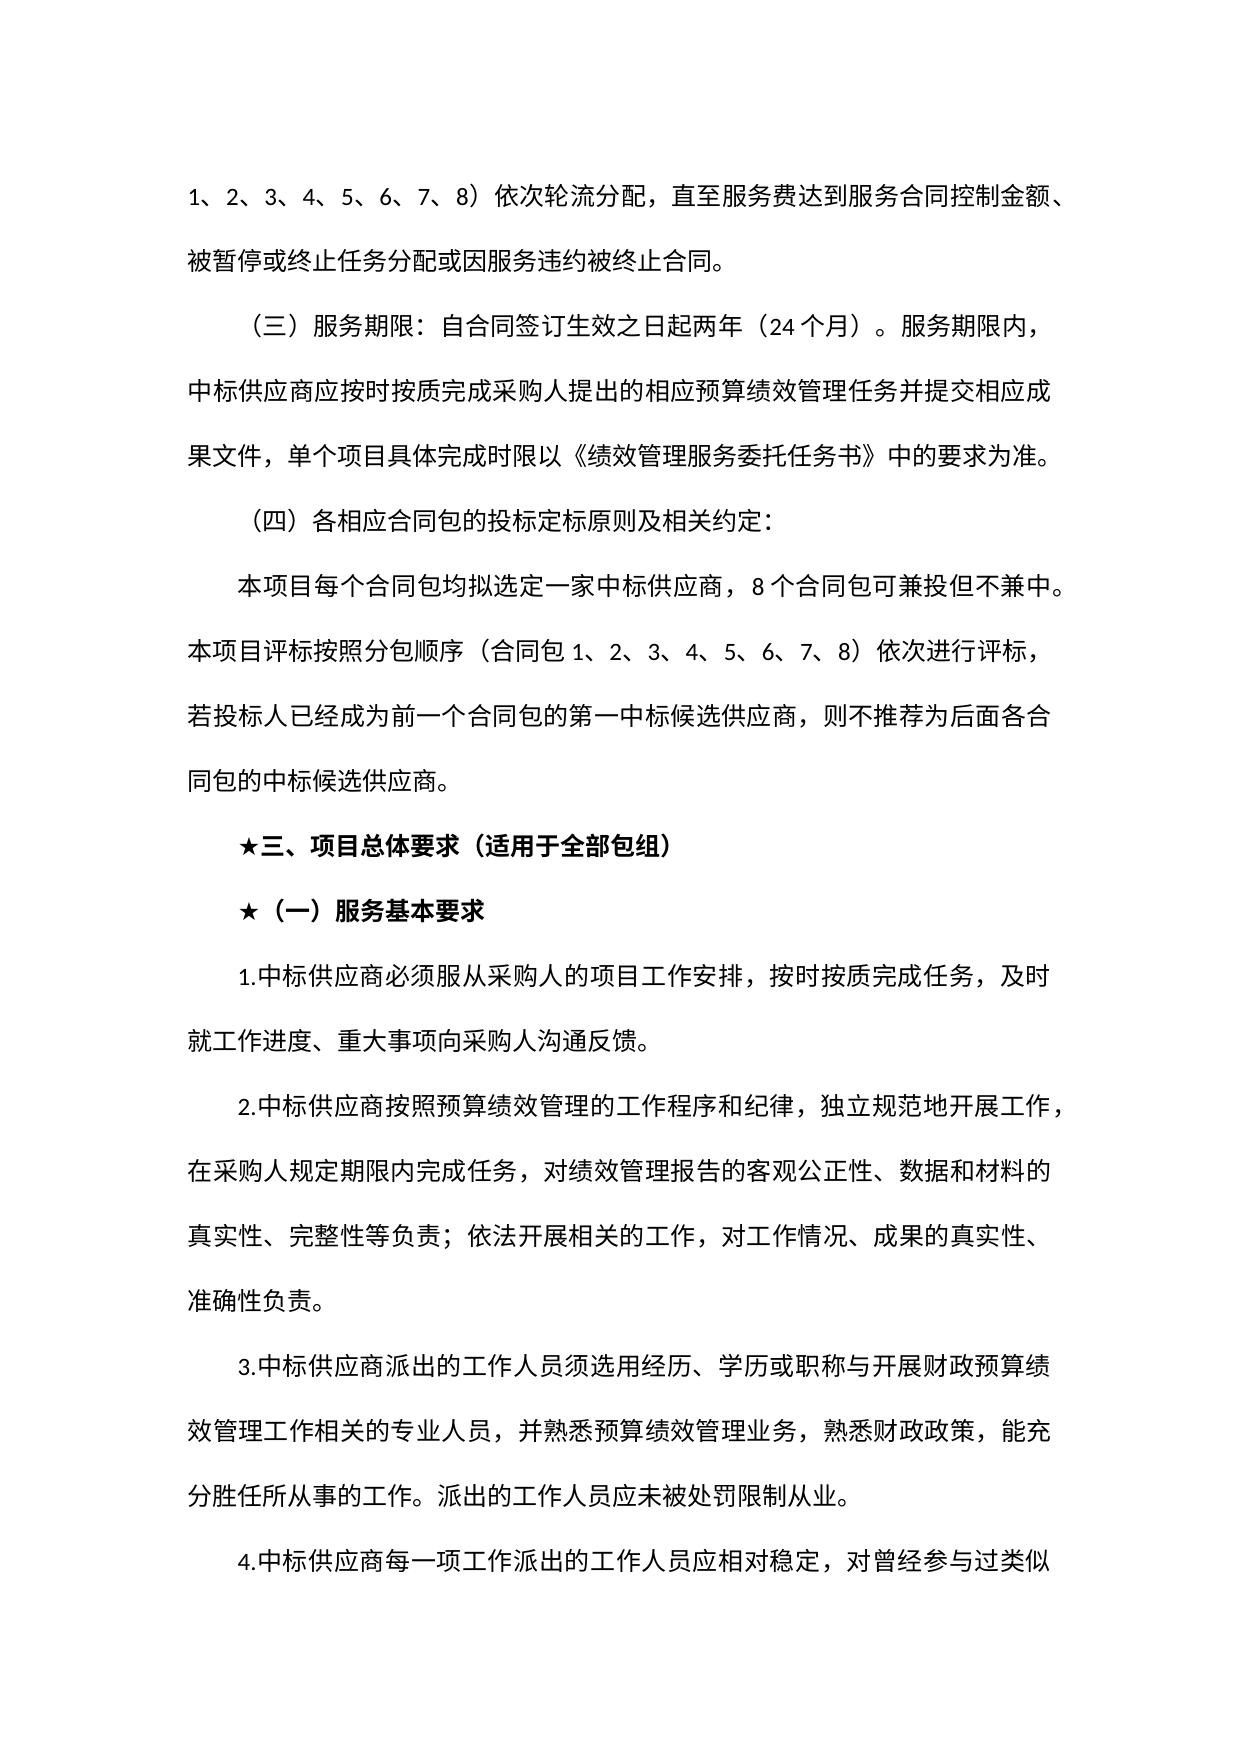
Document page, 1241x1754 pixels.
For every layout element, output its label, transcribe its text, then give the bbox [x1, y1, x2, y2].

text ★（一）服务基本要求 [187, 877, 1053, 942]
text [187, 1527, 1053, 1592]
text ★三、项目总体要求（适用于全部包组） [187, 812, 1053, 877]
text 2.中标供应商按照预算绩效管理的工作程序和纪律，独立规范地开展工作，在采购人规定期限内完成任务，对绩效管理报告的客观公正性、数据和材料的真实性、完整性等负责；依法开展相关的工作，对工作情况、成果的真实性、准确性负责。 [187, 1072, 1053, 1332]
text （四）各相应合同包的投标定标原则及相关约定： [187, 487, 1053, 552]
text 1.中标供应商必须服从采购人的项目工作安排，按时按质完成任务，及时就工作进度、重大事项向采购人沟通反馈。 [187, 942, 1053, 1072]
text 本项目每个合同包均拟选定一家中标供应商，8个合同包可兼投但不兼中。本项目评标按照分包顺序（合同包1、2、3、4、5、6、7、8）依次进行评标，若投标人已经成为前一个合同包的第一中标候选供应商，则不推荐为后面各合同包的中标候选供应商。 [187, 552, 1053, 812]
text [187, 162, 1053, 292]
text 3.中标供应商派出的工作人员须选用经历、学历或职称与开展财政预算绩效管理工作相关的专业人员，并熟悉预算绩效管理业务，熟悉财政政策，能充分胜任所从事的工作。派出的工作人员应未被处罚限制从业。 [187, 1332, 1053, 1527]
text （三）服务期限：自合同签订生效之日起两年（24个月）。服务期限内，中标供应商应按时按质完成采购人提出的相应预算绩效管理任务并提交相应成果文件，单个项目具体完成时限以《绩效管理服务委托任务书》中的要求为准。 [187, 292, 1053, 487]
